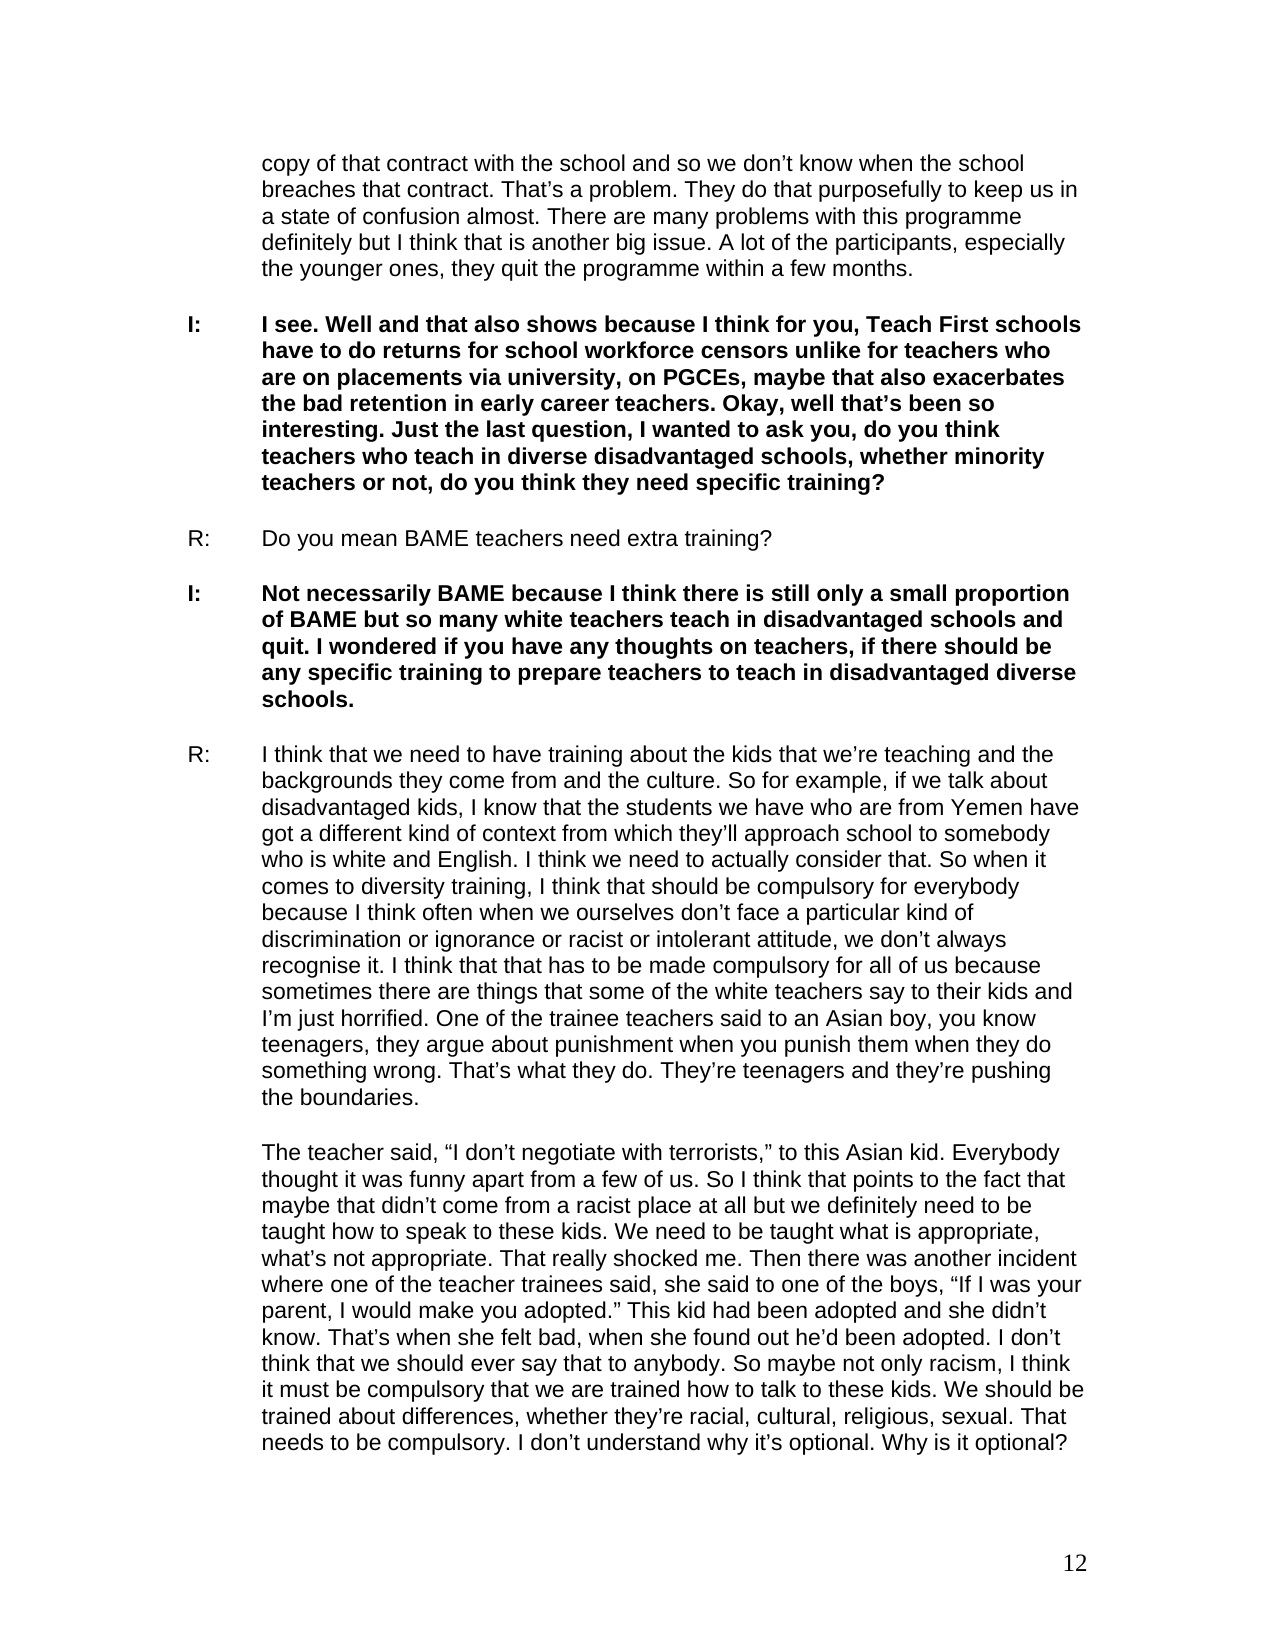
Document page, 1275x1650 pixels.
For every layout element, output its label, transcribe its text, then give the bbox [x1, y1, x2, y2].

text I: I see. Well and that also shows because I think for you, Teach First schools have to do returns for school workforce censors unlike for teachers who are on placements via university, on PGCEs, maybe that also exacerbates the bad retention in early career teachers. Okay, well that’s been so interesting. Just the last question, I wanted to ask you, do you think teachers who teach in diverse disadvantaged schools, whether minority teachers or not, do you think they need specific training? [187, 311, 1087, 495]
text I: Not necessarily BAME because I think there is still only a small proportion of BAME but so many white teachers teach in disadvantaged schools and quit. I wondered if you have any thoughts on teachers, if there should be any specific training to prepare teachers to teach in disadvantaged diverse schools. [187, 580, 1087, 712]
text R: I think that we need to have training about the kids that we’re teaching and the backgrounds they come from and the culture. So for example, if we talk about disadvantaged kids, I know that the students we have who are from Yemen have got a different kind of context from which they’ll approach school to somebody who is white and English. I think we need to actually consider that. So when it comes to diversity training, I think that should be compulsory for everybody because I think often when we ourselves don’t face a particular kind of discrimination or ignorance or racist or intolerant attitude, we don’t always recognise it. I think that that has to be made compulsory for all of us because sometimes there are things that some of the white teachers say to their kids and I’m just horrified. One of the trainee teachers said to an Asian boy, you know teenagers, they argue about punishment when you punish them when they do something wrong. That’s what they do. They’re teenagers and they’re pushing the boundaries. [187, 741, 1087, 1110]
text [261, 1139, 1087, 1455]
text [187, 150, 1087, 282]
text R: Do you mean BAME teachers need extra training? [187, 524, 1087, 551]
